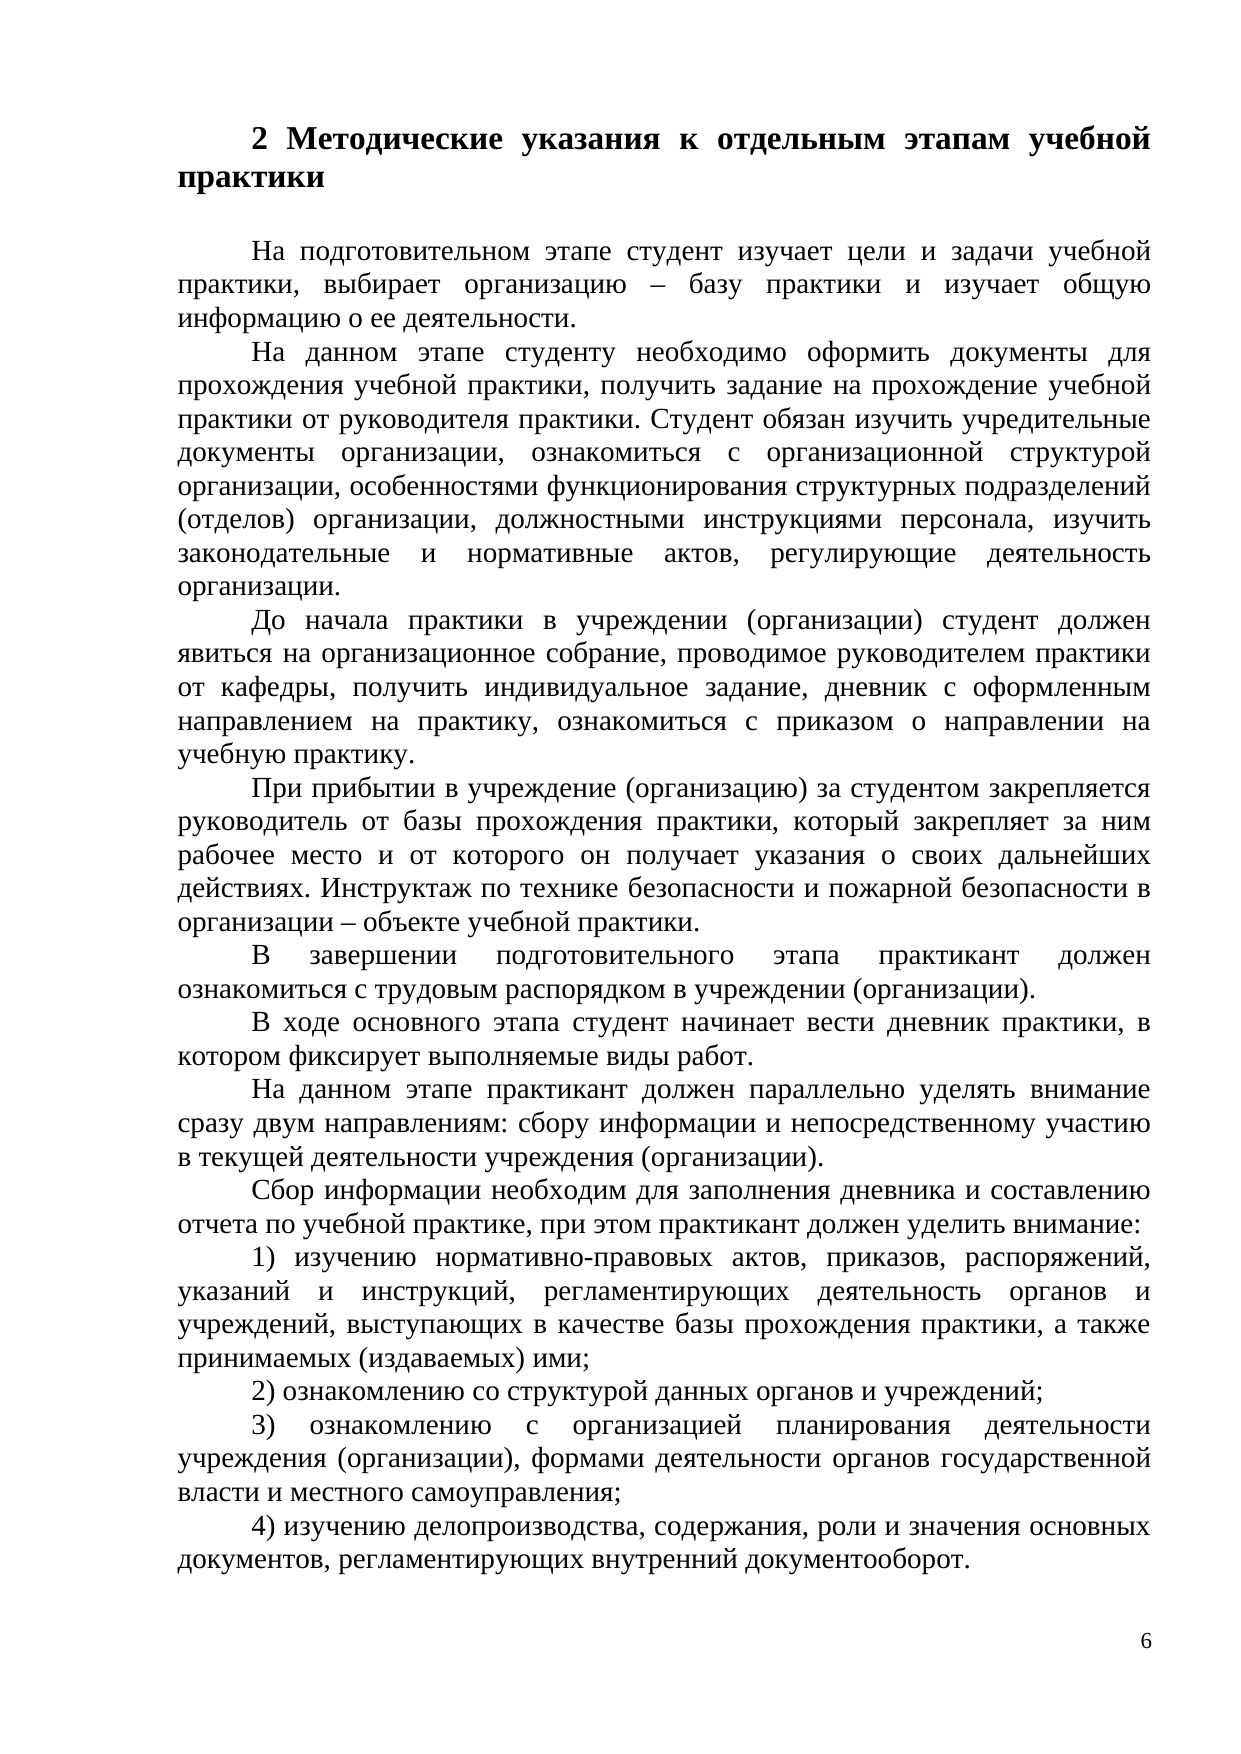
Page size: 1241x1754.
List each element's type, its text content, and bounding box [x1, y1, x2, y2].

text При прибытии в учреждение (организацию) за студентом закрепляется руководитель от базы прохождения практики, который закрепляет за ним рабочее место и от которого он получает указания о своих дальнейших действиях. Инструктаж по технике безопасности и пожарной безопасности в организации – объекте учебной практики. [177, 770, 1152, 937]
text До начала практики в учреждении (организации) студент должен явиться на организационное собрание, проводимое руководителем практики от кафедры, получить индивидуальное задание, дневник с оформленным направлением на практику, ознакомиться с приказом о направлении на учебную практику. [177, 602, 1152, 770]
text На подготовительном этапе студент изучает цели и задачи учебной практики, выбирает организацию – базу практики и изучает общую информацию о ее деятельности. [177, 233, 1152, 334]
text 3) ознакомлению с организацией планирования деятельности учреждения (организации), формами деятельности органов государственной власти и местного самоуправления; [177, 1407, 1152, 1508]
text 4) изучению делопроизводства, содержания, роли и значения основных документов, регламентирующих внутренний документооборот. [177, 1508, 1152, 1575]
text Сбор информации необходим для заполнения дневника и составлению отчета по учебной практике, при этом практикант должен уделить внимание: [177, 1172, 1152, 1239]
text В ходе основного этапа студент начинает вести дневник практики, в котором фиксирует выполняемые виды работ. [177, 1004, 1152, 1072]
subtitle 2 Методические указания к отдельным этапам учебной практики [177, 118, 1152, 195]
text На данном этапе практикант должен параллельно уделять внимание сразу двум направлениям: сбору информации и непосредственному участию в текущей деятельности учреждения (организации). [177, 1072, 1152, 1172]
text 1) изучению нормативно-правовых актов, приказов, распоряжений, указаний и инструкций, регламентирующих деятельность органов и учреждений, выступающих в качестве базы прохождения практики, а также принимаемых (издаваемых) ими; [177, 1239, 1152, 1373]
text В завершении подготовительного этапа практикант должен ознакомиться с трудовым распорядком в учреждении (организации). [177, 937, 1152, 1004]
text На данном этапе студенту необходимо оформить документы для прохождения учебной практики, получить задание на прохождение учебной практики от руководителя практики. Студент обязан изучить учредительные документы организации, ознакомиться с организационной структурой организации, особенностями функционирования структурных подразделений (отделов) организации, должностными инструкциями персонала, изучить законодательные и нормативные актов, регулирующие деятельность организации. [177, 334, 1152, 602]
text 2) ознакомлению со структурой данных органов и учреждений; [177, 1373, 1152, 1407]
